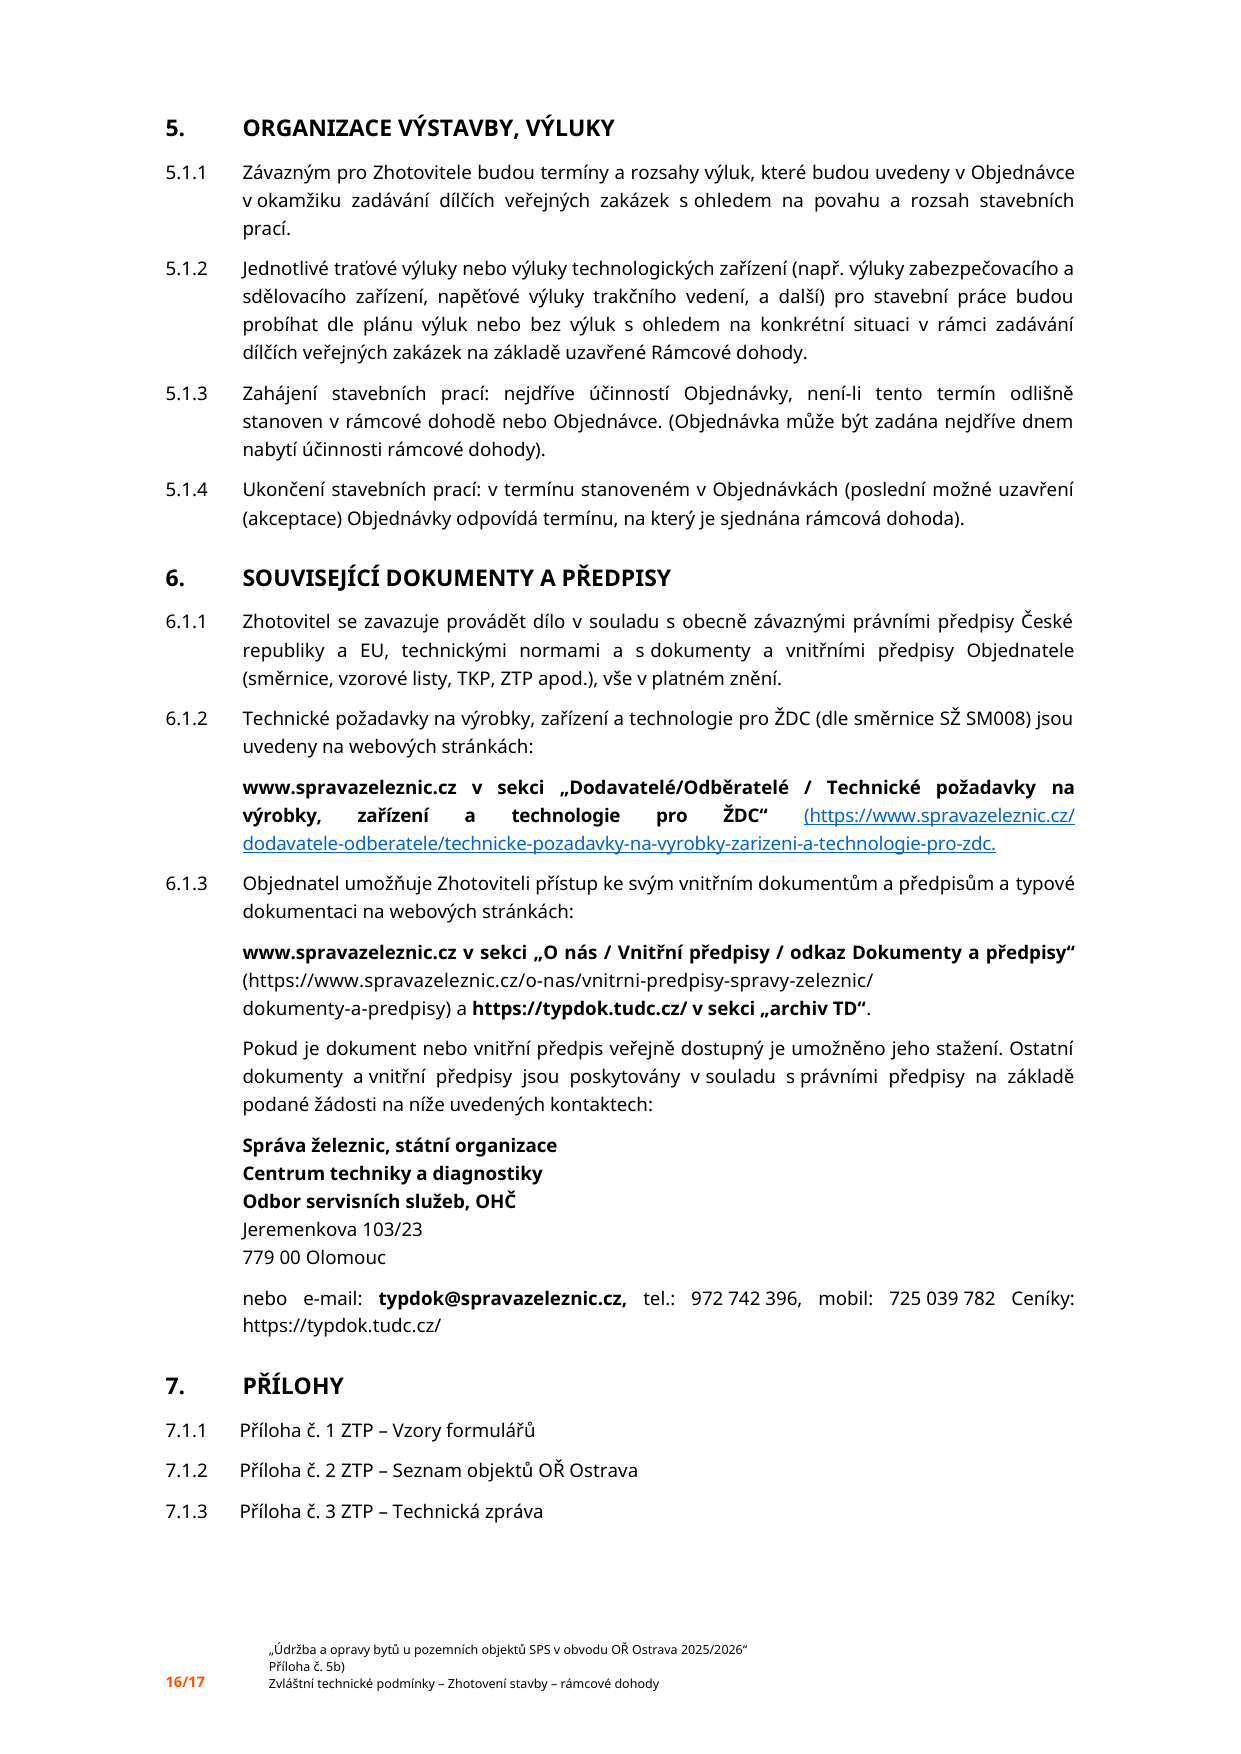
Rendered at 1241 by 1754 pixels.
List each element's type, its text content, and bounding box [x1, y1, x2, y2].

text Příloha č. 2 ZTP – Seznam objektů OŘ Ostrava [165, 1457, 1075, 1483]
text Příloha č. 1 ZTP – Vzory formulářů [165, 1417, 1075, 1442]
text Příloha č. 3 ZTP – Technická zpráva [165, 1498, 1075, 1523]
text Zahájení stavebních prací: nejdříve účinností Objednávky, není-li tento termín odlišně stanoven v rámcové dohodě nebo Objednávce. (Objednávka může být zadána nejdříve dnem nabytí účinnosti rámcové dohody). [165, 380, 1075, 462]
list www.spravazeleznic.cz v sekci „Dodavatelé/Odběratelé / Technické požadavky na výrobky, zařízení a technologie pro ŽDC“ (https://www.spravazeleznic.cz/ dodavatele-odberatele/technicke-pozadavky-na-vyrobky-zarizeni-a-technologie-pro-zdc. [242, 774, 1075, 856]
text Správa železnic, státní organizace [242, 1132, 1075, 1158]
text Centrum techniky a diagnostiky [242, 1160, 1075, 1186]
text Technické požadavky na výrobky, zařízení a technologie pro ŽDC (dle směrnice SŽ SM008) jsou uvedeny na webových stránkách: [165, 705, 1075, 759]
text nebo e-mail: typdok@spravazeleznic.cz, tel.: 972 742 396, mobil: 725 039 782 Ceníky: https://typdok.tudc.cz/ [242, 1285, 1075, 1338]
text 779 00 Olomouc [242, 1244, 1075, 1270]
text Objednatel umožňuje Zhotoviteli přístup ke svým vnitřním dokumentům a předpisům a typové dokumentaci na webových stránkách: [165, 871, 1075, 924]
text www.spravazeleznic.cz v sekci „O nás / Vnitřní předpisy / odkaz Dokumenty a předpisy“ (https://www.spravazeleznic.cz/o-nas/vnitrni-predpisy-spravy-zeleznic/ dokumenty-a-predpisy) a https://typdok.tudc.cz/ v sekci „archiv TD“. [242, 939, 1075, 1021]
text Jeremenkova 103/23 [242, 1216, 1075, 1242]
text Odbor servisních služeb, OHČ [242, 1188, 1075, 1214]
text SOUVISEJÍCÍ DOKUMENTY A PŘEDPISY [165, 562, 1075, 593]
text Ukončení stavebních prací: v termínu stanoveném v Objednávkách (poslední možné uzavření (akceptace) Objednávky odpovídá termínu, na který je sjednána rámcová dohoda). [165, 477, 1075, 530]
text ORGANIZACE VÝSTAVBY, VÝLUKY [165, 112, 1075, 143]
text Zhotovitel se zavazuje provádět dílo v souladu s obecně závaznými právními předpisy České republiky a EU, technickými normami a s dokumenty a vnitřními předpisy Objednatele (směrnice, vzorové listy, TKP, ZTP apod.), vše v platném znění. [165, 609, 1075, 690]
text Jednotlivé traťové výluky nebo výluky technologických zařízení (např. výluky zabezpečovacího a sdělovacího zařízení, napěťové výluky trakčního vedení, a další) pro stavební práce budou probíhat dle plánu výluk nebo bez výluk s ohledem na konkrétní situaci v rámci zadávání dílčích veřejných zakázek na základě uzavřené Rámcové dohody. [165, 256, 1075, 365]
text PŘÍLOHY [165, 1370, 1075, 1401]
text Závazným pro Zhotovitele budou termíny a rozsahy výluk, které budou uvedeny v Objednávce v okamžiku zadávání dílčích veřejných zakázek s ohledem na povahu a rozsah stavebních prací. [165, 159, 1075, 241]
text Pokud je dokument nebo vnitřní předpis veřejně dostupný je umožněno jeho stažení. Ostatní dokumenty a vnitřní předpisy jsou poskytovány v souladu s právními předpisy na základě podané žádosti na níže uvedených kontaktech: [242, 1036, 1075, 1117]
